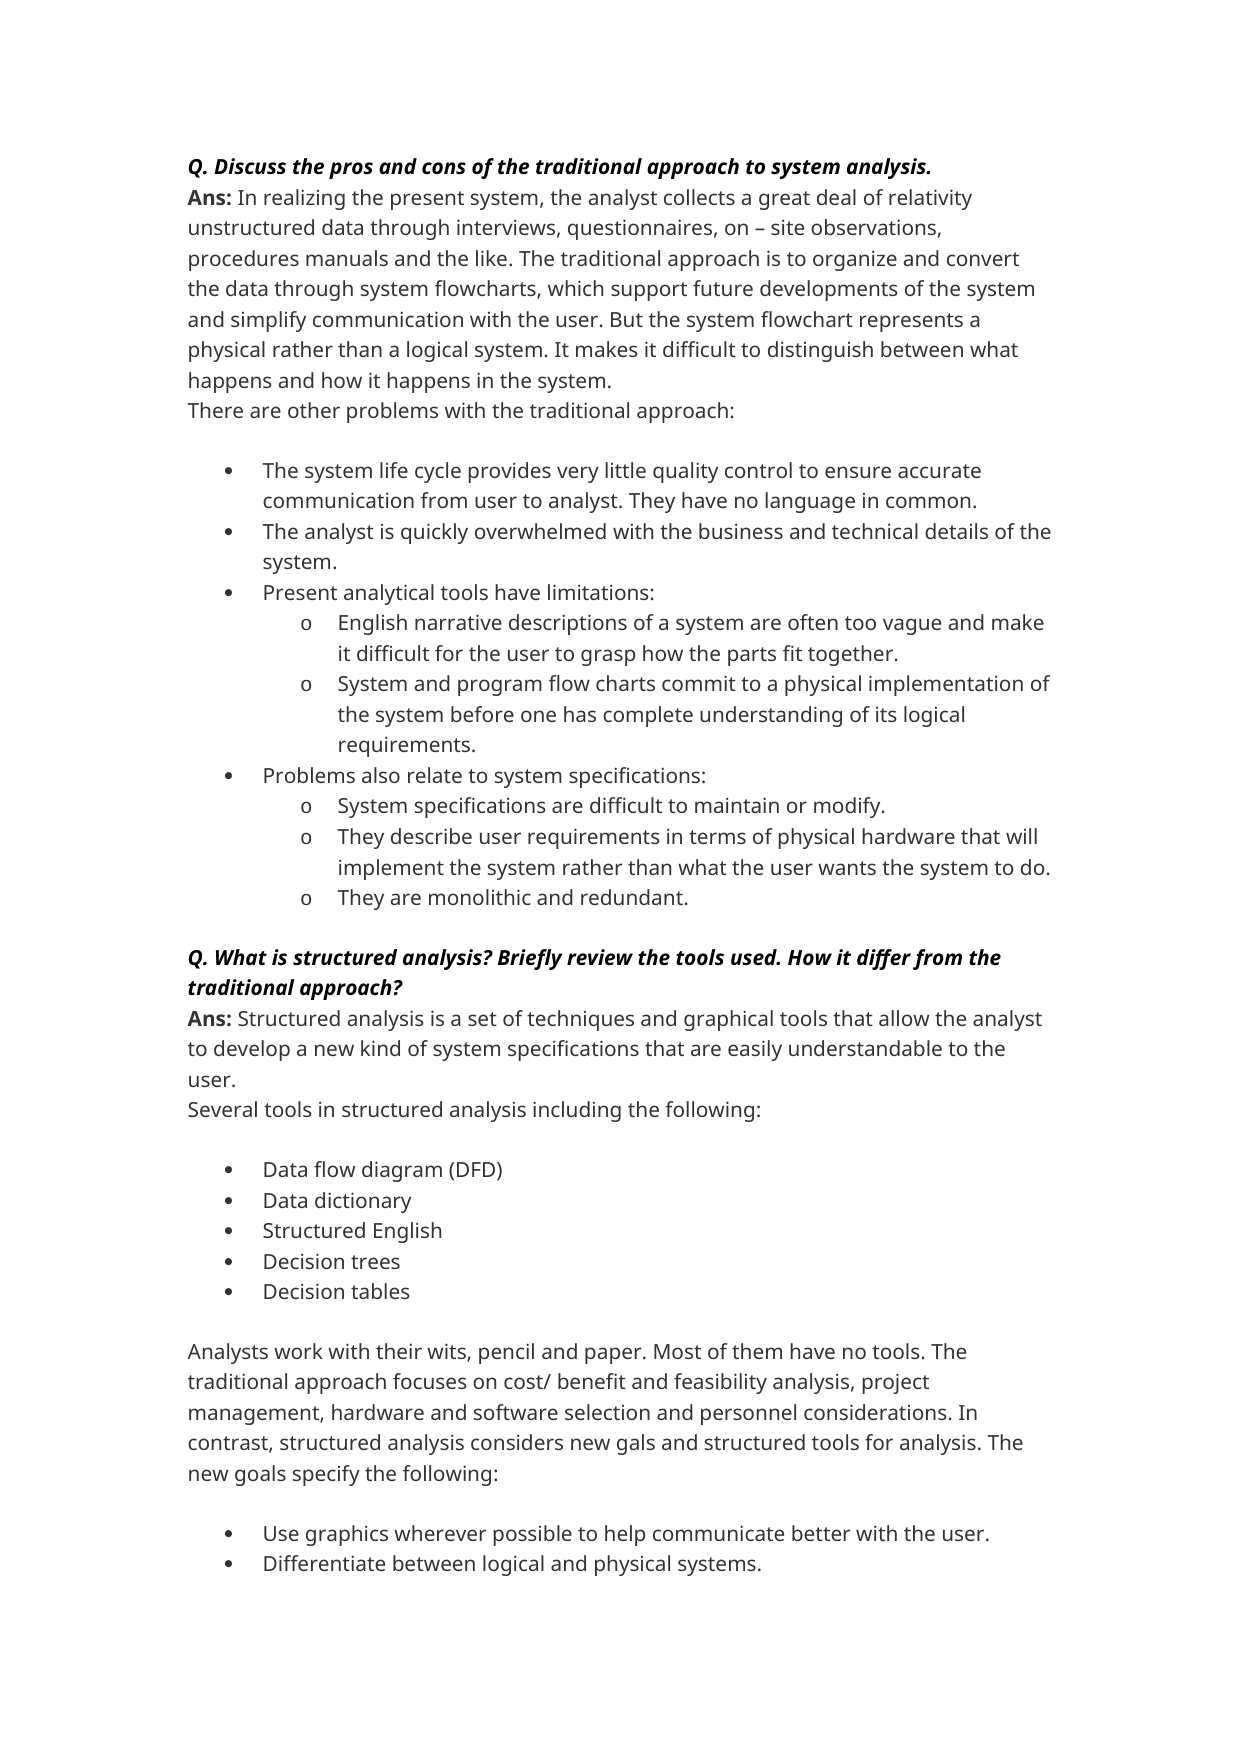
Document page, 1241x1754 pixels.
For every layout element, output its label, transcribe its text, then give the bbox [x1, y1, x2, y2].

list Use graphics wherever possible to help communicate better with the user. [225, 1517, 1053, 1547]
list Problems also relate to system specifications: [225, 759, 1053, 789]
list They describe user requirements in terms of physical hardware that will implement the system rather than what the user wants the system to do. [300, 820, 1053, 881]
list Structured English [225, 1214, 1053, 1245]
list Data flow diagram (DFD) [225, 1153, 1053, 1184]
list System and program flow charts commit to a physical implementation of the system before one has complete understanding of its logical requirements. [300, 667, 1053, 759]
list English narrative descriptions of a system are often too vague and make it difficult for the user to grasp how the parts fit together. [300, 606, 1053, 667]
text Q. What is structured analysis? Briefly review the tools used. How it differ from the traditional approach? Ans: Structured analysis is a set of techniques and graphical tools that allow the analyst to develop a new kind of system specifications that are easily understandable to the user. Several tools in structured analysis including the following: [187, 941, 1053, 1124]
list The system life cycle provides very little quality control to ensure accurate communication from user to analyst. They have no language in common. [225, 454, 1053, 515]
list The analyst is quickly overwhelmed with the business and technical details of the system. [225, 515, 1053, 576]
text Analysts work with their wits, pencil and paper. Most of them have no tools. The traditional approach focuses on cost/ benefit and feasibility analysis, project management, hardware and software selection and personnel considerations. In contrast, structured analysis considers new gals and structured tools for analysis. The new goals specify the following: [187, 1335, 1053, 1487]
list Differentiate between logical and physical systems. [225, 1547, 1053, 1578]
list Decision trees [225, 1245, 1053, 1275]
text Q. Discuss the pros and cons of the traditional approach to system analysis. Ans: In realizing the present system, the analyst collects a great deal of relativity unstructured data through interviews, questionnaires, on – site observations, procedures manuals and the like. The traditional approach is to organize and convert the data through system flowcharts, which support future developments of the system and simplify communication with the user. But the system flowchart represents a physical rather than a logical system. It makes it difficult to distinguish between what happens and how it happens in the system. There are other problems with the traditional approach: [187, 150, 1053, 425]
list Data dictionary [225, 1184, 1053, 1214]
list Decision tables [225, 1275, 1053, 1306]
list They are monolithic and redundant. [300, 881, 1053, 912]
list Present analytical tools have limitations: [225, 576, 1053, 606]
list System specifications are difficult to maintain or modify. [300, 789, 1053, 820]
